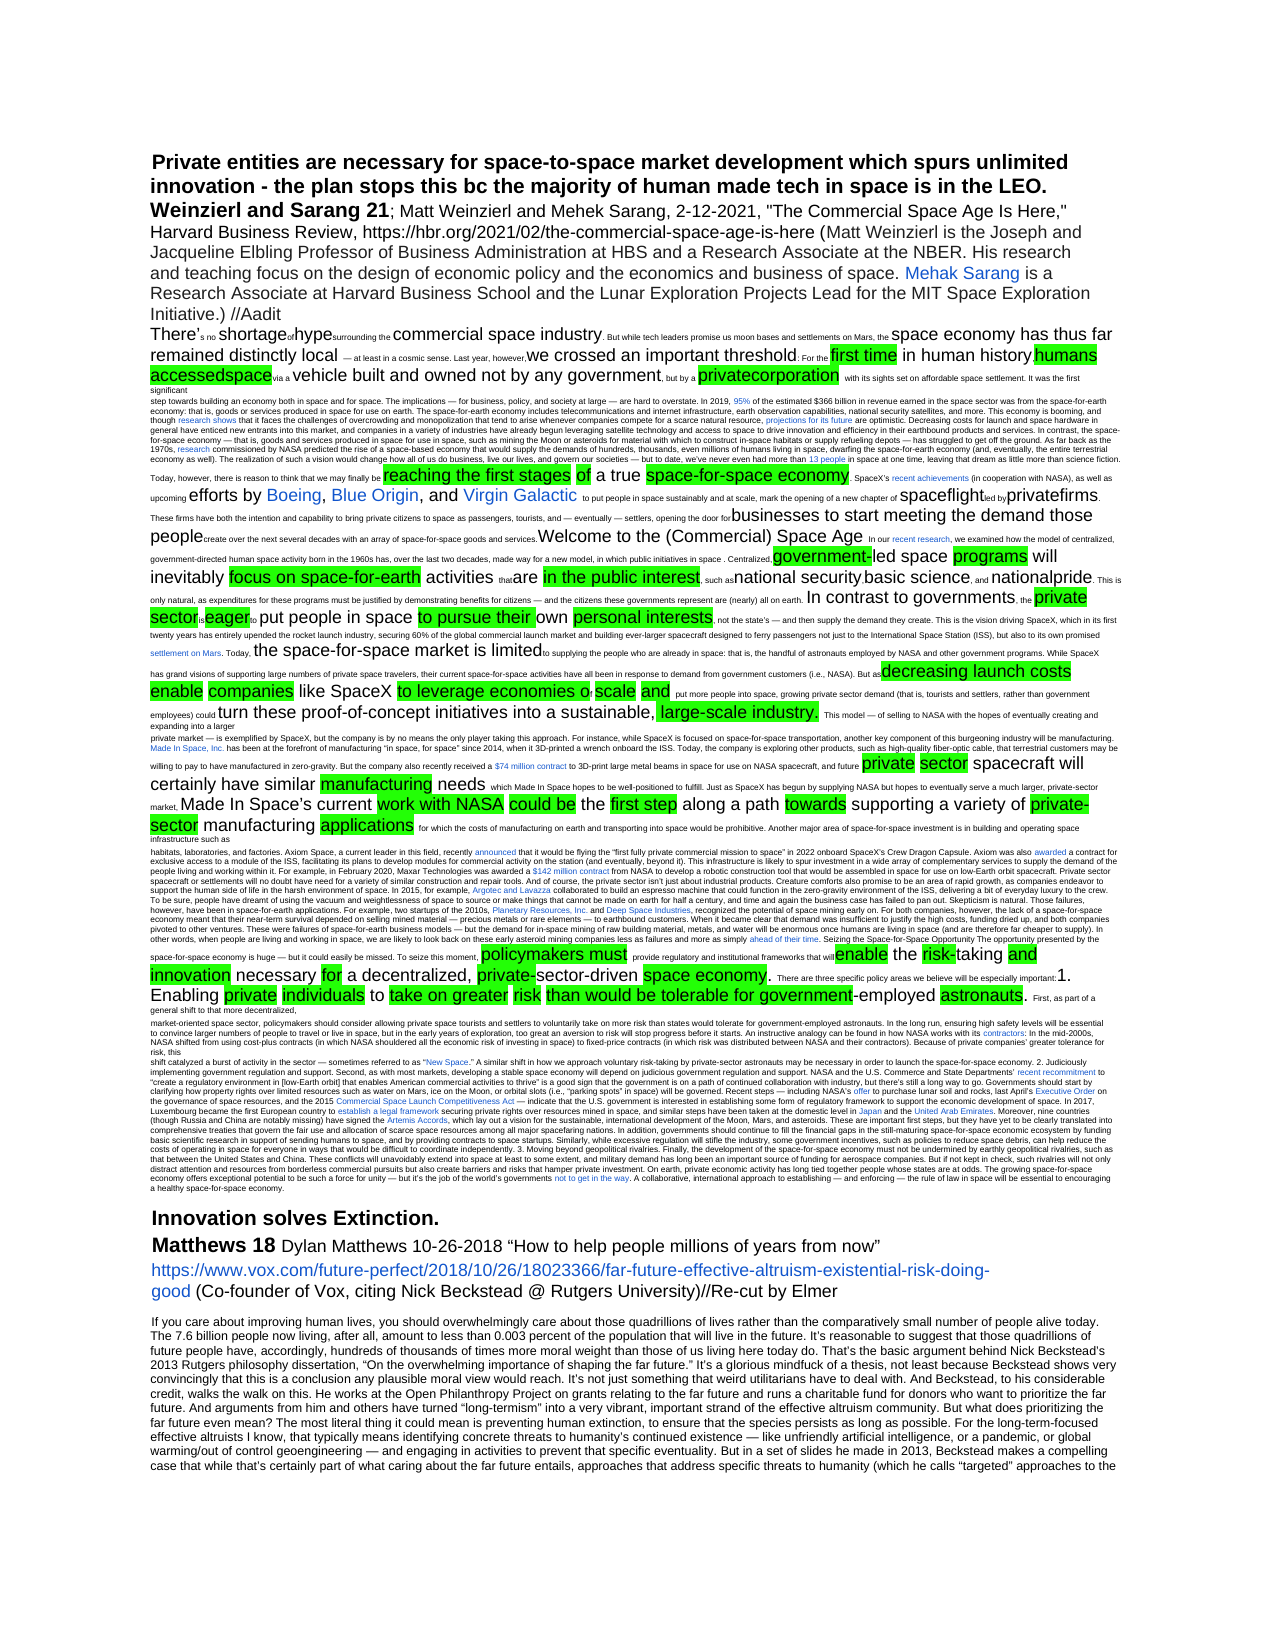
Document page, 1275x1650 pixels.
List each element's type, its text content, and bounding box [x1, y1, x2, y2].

text Matthews 18 Dylan Matthews 10-26-2018 “How to help people millions of years from now” [152, 1233, 1125, 1257]
text Private entities are necessary for space-to-space market development which spurs unlimited innovation - the plan stops this bc the majority of human made tech in space is in the LEO. Weinzierl and Sarang 21; Matt Weinzierl and Mehek Sarang, 2-12-2021, "The Commercial Space Age Is Here," Harvard Business Review, https://hbr.org/2021/02/the-commercial-space-age-is-here (Matt Weinzierl is the Joseph and Jacqueline Elbling Professor of Business Administration at HBS and a Research Associate at the NBER. His research and teaching focus on the design of economic policy and the economics and business of space. Mehak Sarang is a Research Associate at Harvard Business School and the Lunar Exploration Projects Lead for the MIT Space Exploration Initiative.) //Aadit [150, 150, 1103, 324]
text https://www.vox.com/future-perfect/2018/10/26/18023366/far-future-effective-altruism-existential-risk-doing-good (Co-founder of Vox, citing Nick Beckstead @ Rutgers University)//Re-cut by Elmer [151, 1260, 1026, 1301]
text twenty years has entirely upended the rocket launch industry, securing 60% of the global commercial launch market and building ever-larger spacecraft designed to ferry passengers not just to the International Space Station (ISS), but also to its own promised settlement on Mars. Today, the space-for-space market is limitedto supplying the people who are already in space: that is, the handful of astronauts employed by NASA and other government programs. While SpaceX has grand visions of supporting large numbers of private space travelers, their current space-for-space activities have all been in response to demand from government customers (i.e., NASA). But asdecreasing launch costs enable companies like SpaceX to leverage economies of scale and put more people into space, growing private sector demand (that is, tourists and settlers, rather than government employees) could turn these proof-of-concept initiatives into a sustainable, large-scale industry. This model — of selling to NASA with the hopes of eventually creating and expanding into a larger [150, 630, 1114, 731]
text step towards building an economy both in space and for space. The implications — for business, policy, and society at large — are hard to overstate. In 2019, 95% of the estimated $366 billion in revenue earned in the space sector was from the space-for-earth economy: that is, goods or services produced in space for use on earth. The space-for-earth economy includes telecommunications and internet infrastructure, earth observation capabilities, national security satellites, and more. This economy is booming, and though research shows that it faces the challenges of overcrowding and monopolization that tend to arise whenever companies compete for a scarce natural resource, projections for its future are optimistic. Decreasing costs for launch and space hardware in general have enticed new entrants into this market, and companies in a variety of industries have already begun leveraging satellite technology and access to space to drive innovation and efficiency in their earthbound products and services. In contrast, the space-for-space economy — that is, goods and services produced in space for use in space, such as mining the Moon or asteroids for material with which to construct in-space habitats or supply refueling depots — has struggled to get off the ground. As far back as the 1970s, research commissioned by NASA predicted the rise of a space-based economy that would supply the demands of hundreds, thousands, even millions of humans living in space, dwarfing the space-for-earth economy (and, eventually, the entire terrestrial economy as well). The realization of such a vision would change how all of us do business, live our lives, and govern our societies — but to date, we’ve never even had more than 13 people in space at one time, leaving that dream as little more than science fiction. Today, however, there is reason to think that we may finally be reaching the first stages of a true space-for-space economy. SpaceX’s recent achievements (in cooperation with NASA), as well as upcoming efforts by Boeing, Blue Origin, and Virgin Galactic to put people in space sustainably and at scale, mark the opening of a new chapter of spaceflightled byprivatefirms. These firms have both the intention and capability to bring private citizens to space as passengers, tourists, and — eventually — settlers, opening the door forbusinesses to start meeting the demand those peoplecreate over the next several decades with an array of space-for-space goods and services.Welcome to the (Commercial) Space Age In our recent research, we examined how the model of centralized, government-directed human space activity born in the 1960s has, over the last two decades, made way for a new model, in which public initiatives in space . Centralized,government-led space programs will inevitably focus on space-for-earth activities thatare in the public interest, such asnational security,basic science, and nationalpride. This is only natural, as expenditures for these programs must be justified by demonstrating benefits for citizens — and the citizens these governments represent are (nearly) all on earth. In contrast to governments, the private sectoriseagerto put people in space to pursue their own personal interests, not the state’s — and then supply the demand they create. This is the vision driving SpaceX, which in its first [150, 396, 1121, 628]
text private market — is exemplified by SpaceX, but the company is by no means the only player taking this approach. For instance, while SpaceX is focused on space-for-space transportation, another key component of this burgeoning industry will be manufacturing. Made In Space, Inc. has been at the forefront of manufacturing “in space, for space” since 2014, when it 3D-printed a wrench onboard the ISS. Today, the company is exploring other products, such as high-quality fiber-optic cable, that terrestrial customers may be willing to pay to have manufactured in zero-gravity. But the company also recently received a $74 million contract to 3D-print large metal beams in space for use on NASA spacecraft, and future private sector spacecraft will certainly have similar manufacturing needs which Made In Space hopes to be well-positioned to fulfill. Just as SpaceX has begun by supplying NASA but hopes to eventually serve a much larger, private-sector market, Made In Space’s current work with NASA could be the first step along a path towards supporting a variety of private-sector manufacturing applications for which the costs of manufacturing on earth and transporting into space would be prohibitive. Another major area of space-for-space investment is in building and operating space infrastructure such as [150, 734, 1120, 844]
text There’s no shortageofhypesurrounding the commercial space industry. But while tech leaders promise us moon bases and settlements on Mars, the space economy has thus far remained distinctly local — at least in a cosmic sense. Last year, however,we crossed an important threshold: For the first time in human history,humans accessedspacevia a vehicle built and owned not by any government, but by a privatecorporation with its sights set on affordable space settlement. It was the first significant [150, 324, 1118, 395]
text Innovation solves Extinction. [151, 1206, 1125, 1229]
